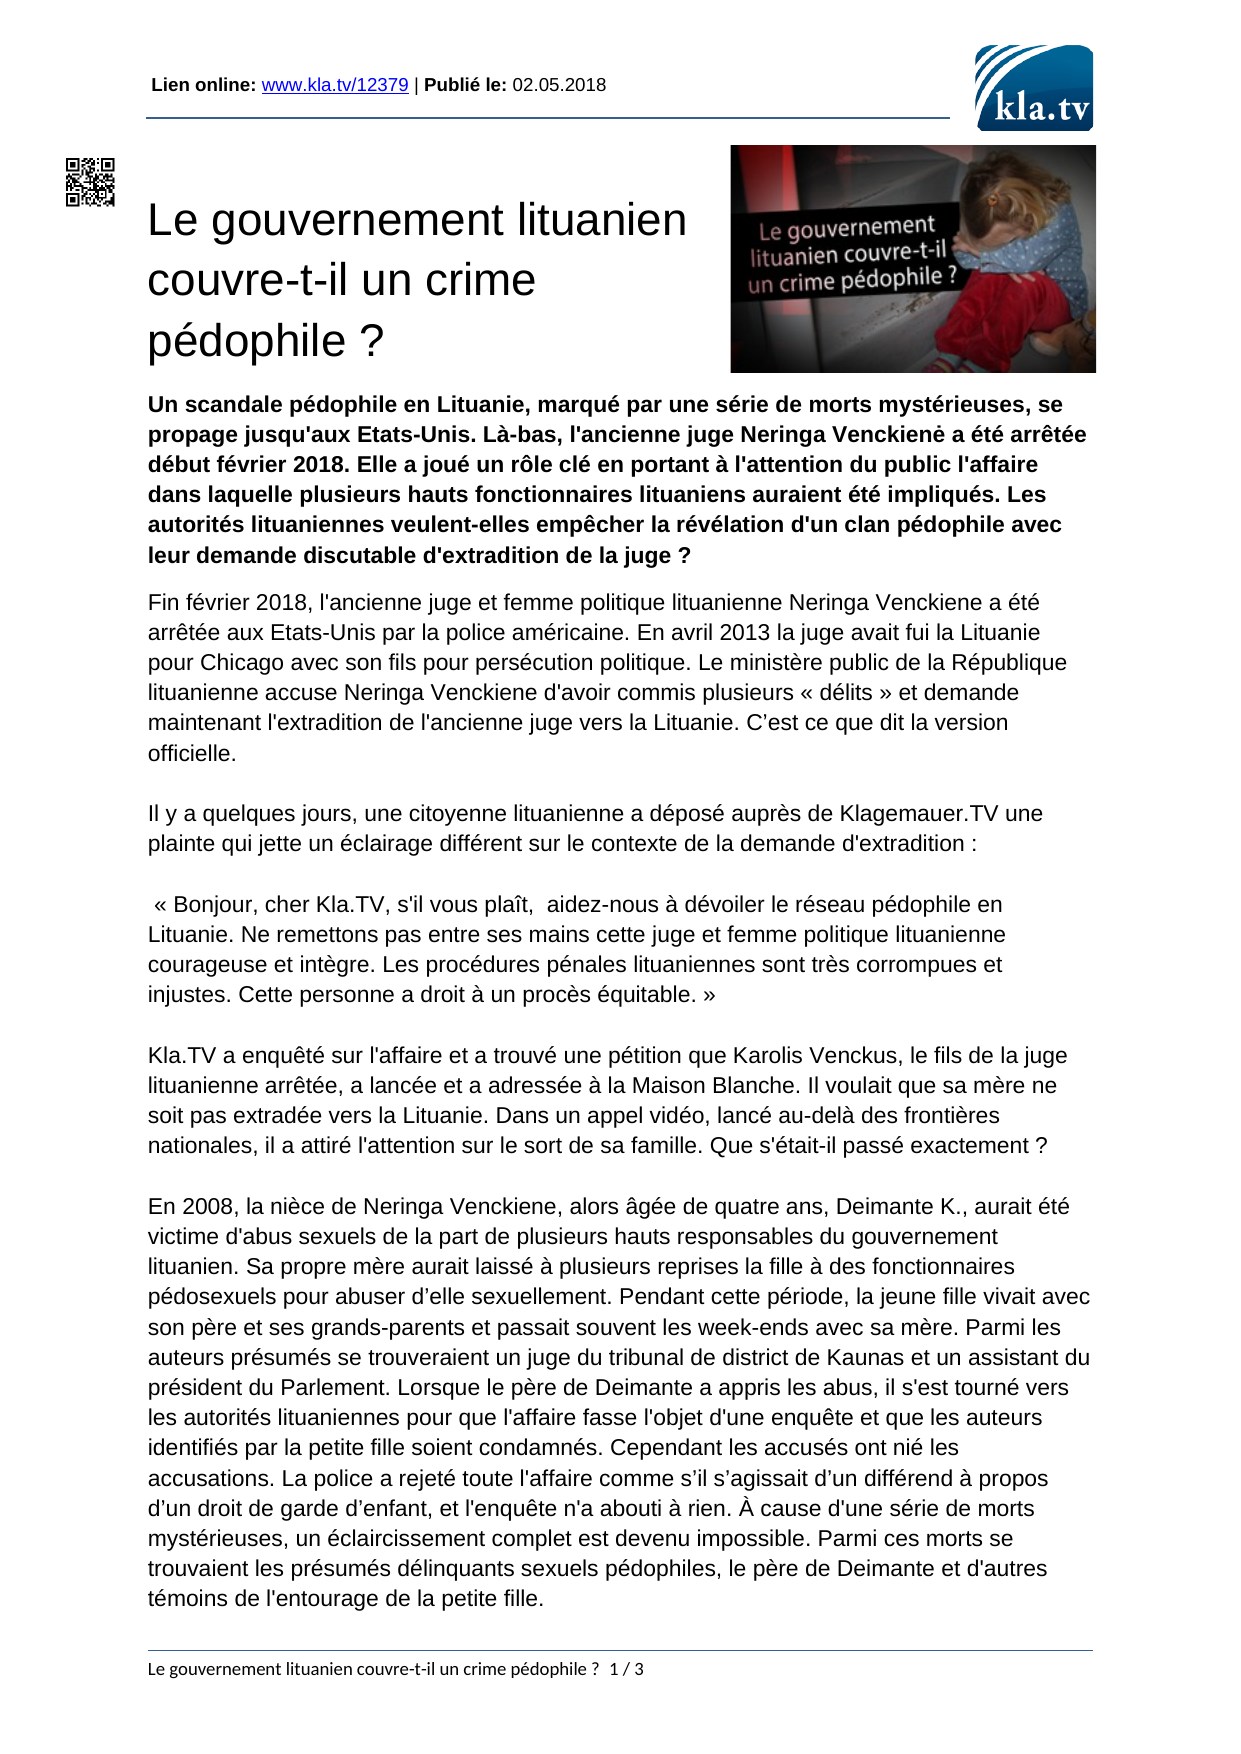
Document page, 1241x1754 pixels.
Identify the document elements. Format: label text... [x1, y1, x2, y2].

text Le gouvernement lituanien couvre-t-il un crime pédophile ? [148, 192, 1093, 366]
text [148, 588, 1093, 1612]
text Un scandale pédophile en Lituanie, marqué par une série de morts mystérieuses, se propage jusqu'aux Etats-Unis. Là-bas, l'ancienne juge Neringa Venckienė a été arrêtée début février 2018. Elle a joué un rôle clé en portant à l'attention du public l'affaire dans laquelle plusieurs hauts fonctionnaires lituaniens auraient été impliqués. Les autorités lituaniennes veulent-elles empêcher la révélation d'un clan pédophile avec leur demande discutable d'extradition de la juge ? [148, 391, 1093, 568]
